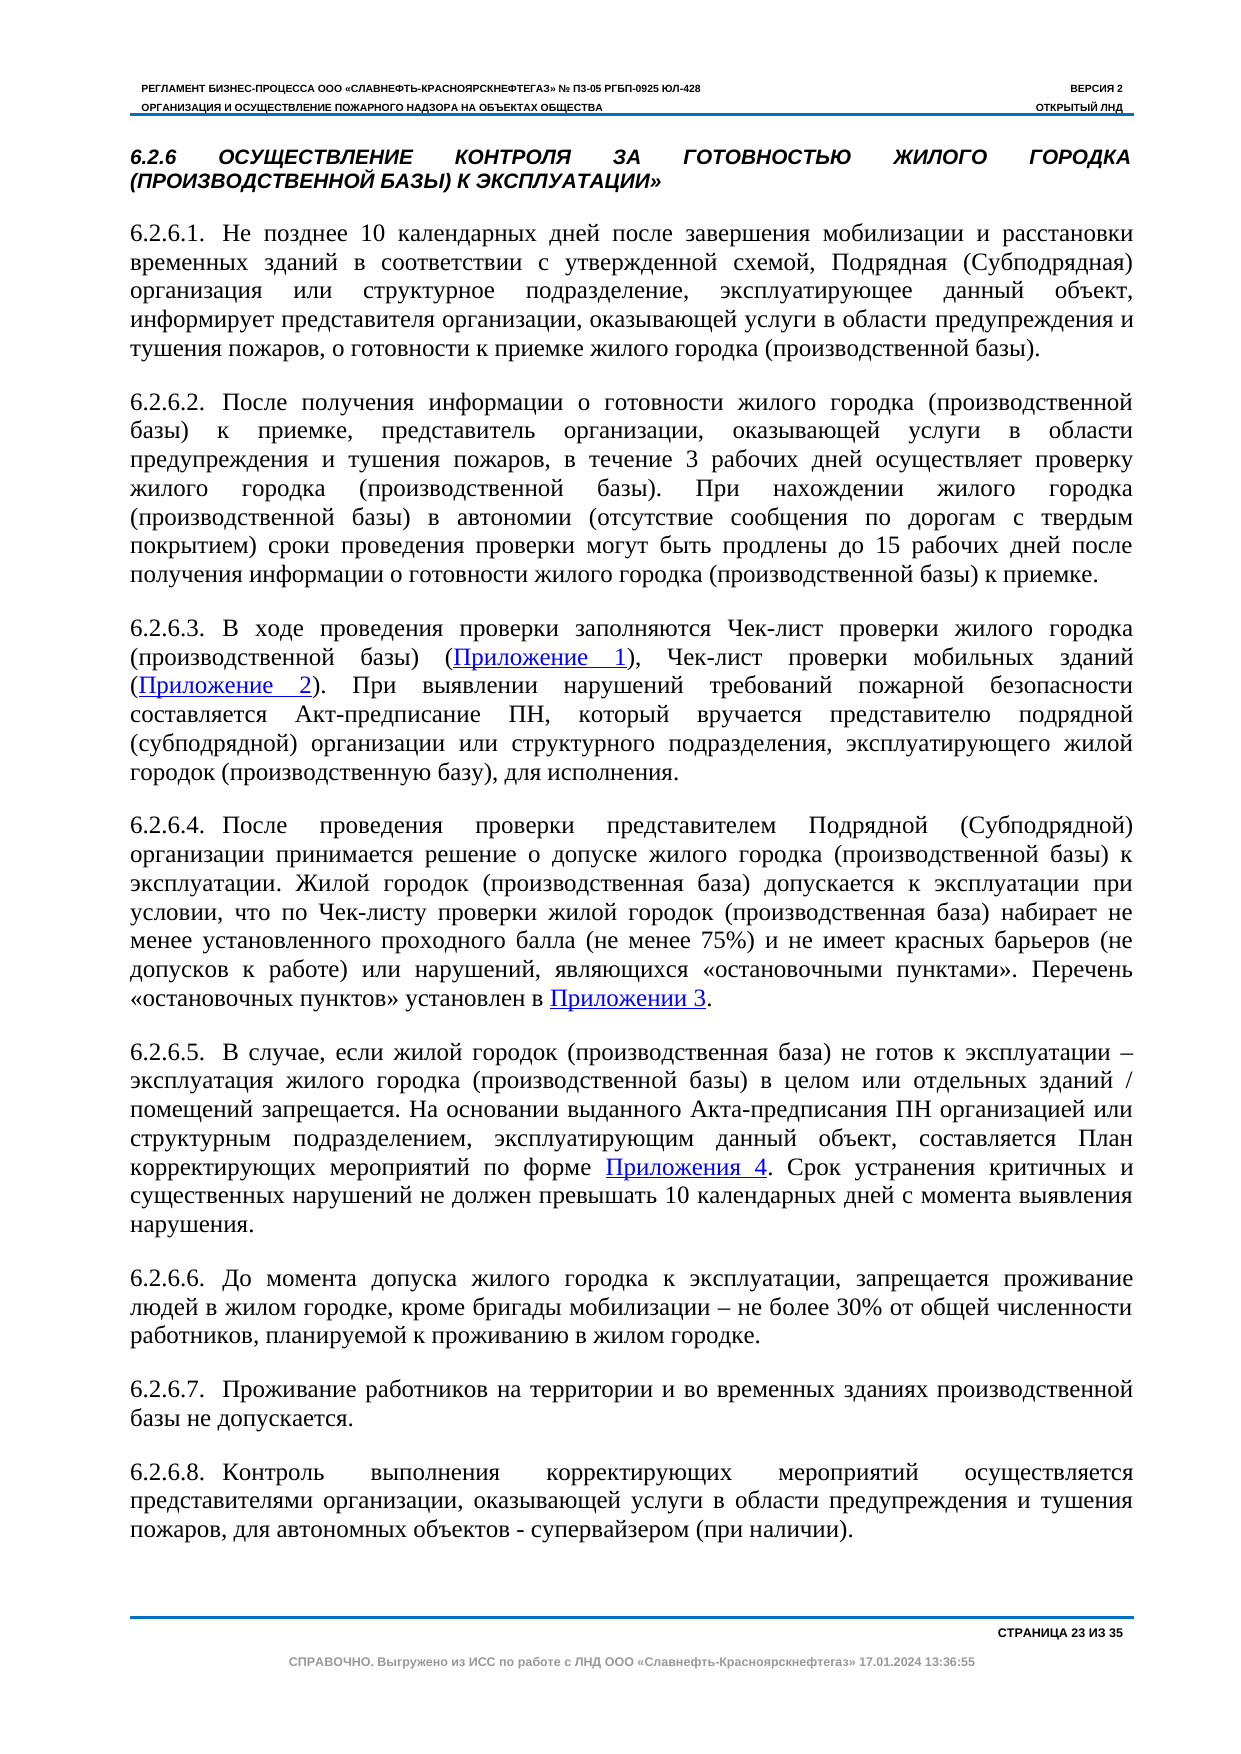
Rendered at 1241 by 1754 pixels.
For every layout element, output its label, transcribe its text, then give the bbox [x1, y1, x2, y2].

list После проведения проверки представителем Подрядной (Субподрядной) организации принимается решение о допуске жилого городка (производственной базы) к эксплуатации. Жилой городок (производственная база) допускается к эксплуатации при условии, что по Чек-листу проверки жилой городок (производственная база) набирает не менее установленного проходного балла (не менее 75%) и не имеет красных барьеров (не допусков к работе) или нарушений, являющихся «остановочными пунктами». Перечень «остановочных пунктов» установлен в Приложении 3. [130, 811, 1134, 1012]
list После получения информации о готовности жилого городка (производственной базы) к приемке, представитель организации, оказывающей услуги в области предупреждения и тушения пожаров, в течение 3 рабочих дней осуществляет проверку жилого городка (производственной базы). При нахождении жилого городка (производственной базы) в автономии (отсутствие сообщения по дорогам с твердым покрытием) сроки проведения проверки могут быть продлены до 15 рабочих дней после получения информации о готовности жилого городка (производственной базы) к приемке. [130, 387, 1134, 588]
list Проживание работников на территории и во временных зданиях производственной базы не допускается. [130, 1374, 1134, 1432]
list В случае, если жилой городок (производственная база) не готов к эксплуатации – эксплуатация жилого городка (производственной базы) в целом или отдельных зданий / помещений запрещается. На основании выданного Акта-предписания ПН организацией или структурным подразделением, эксплуатирующим данный объект, составляется План корректирующих мероприятий по форме Приложения 4. Срок устранения критичных и существенных нарушений не должен превышать 10 календарных дней с момента выявления нарушения. [130, 1037, 1134, 1238]
list До момента допуска жилого городка к эксплуатации, запрещается проживание людей в жилом городке, кроме бригады мобилизации – не более 30% от общей численности работников, планируемой к проживанию в жилом городке. [130, 1263, 1134, 1349]
list В ходе проведения проверки заполняются Чек-лист проверки жилого городка (производственной базы) (Приложение 1), Чек-лист проверки мобильных зданий (Приложение 2). При выявлении нарушений требований пожарной безопасности составляется Акт-предписание ПН, который вручается представителю подрядной (субподрядной) организации или структурного подразделения, эксплуатирующего жилой городок (производственную базу), для исполнения. [130, 613, 1134, 786]
list Не позднее 10 календарных дней после завершения мобилизации и расстановки временных зданий в соответствии с утвержденной схемой, Подрядная (Субподрядная) организация или структурное подразделение, эксплуатирующее данный объект, информирует представителя организации, оказывающей услуги в области предупреждения и тушения пожаров, о готовности к приемке жилого городка (производственной базы). [130, 218, 1134, 362]
subtitle 6.2.6 ОСУЩЕСТВЛЕНИЕ КОНТРОЛЯ ЗА ГОТОВНОСТЬЮ ЖИЛОГО ГОРОДКА (ПРОИЗВОДСТВЕННОЙ БАЗЫ) К ЭКСПЛУАТАЦИИ» [130, 145, 1134, 193]
list Контроль выполнения корректирующих мероприятий осуществляется представителями организации, оказывающей услуги в области предупреждения и тушения пожаров, для автономных объектов - супервайзером (при наличии). [130, 1457, 1134, 1543]
